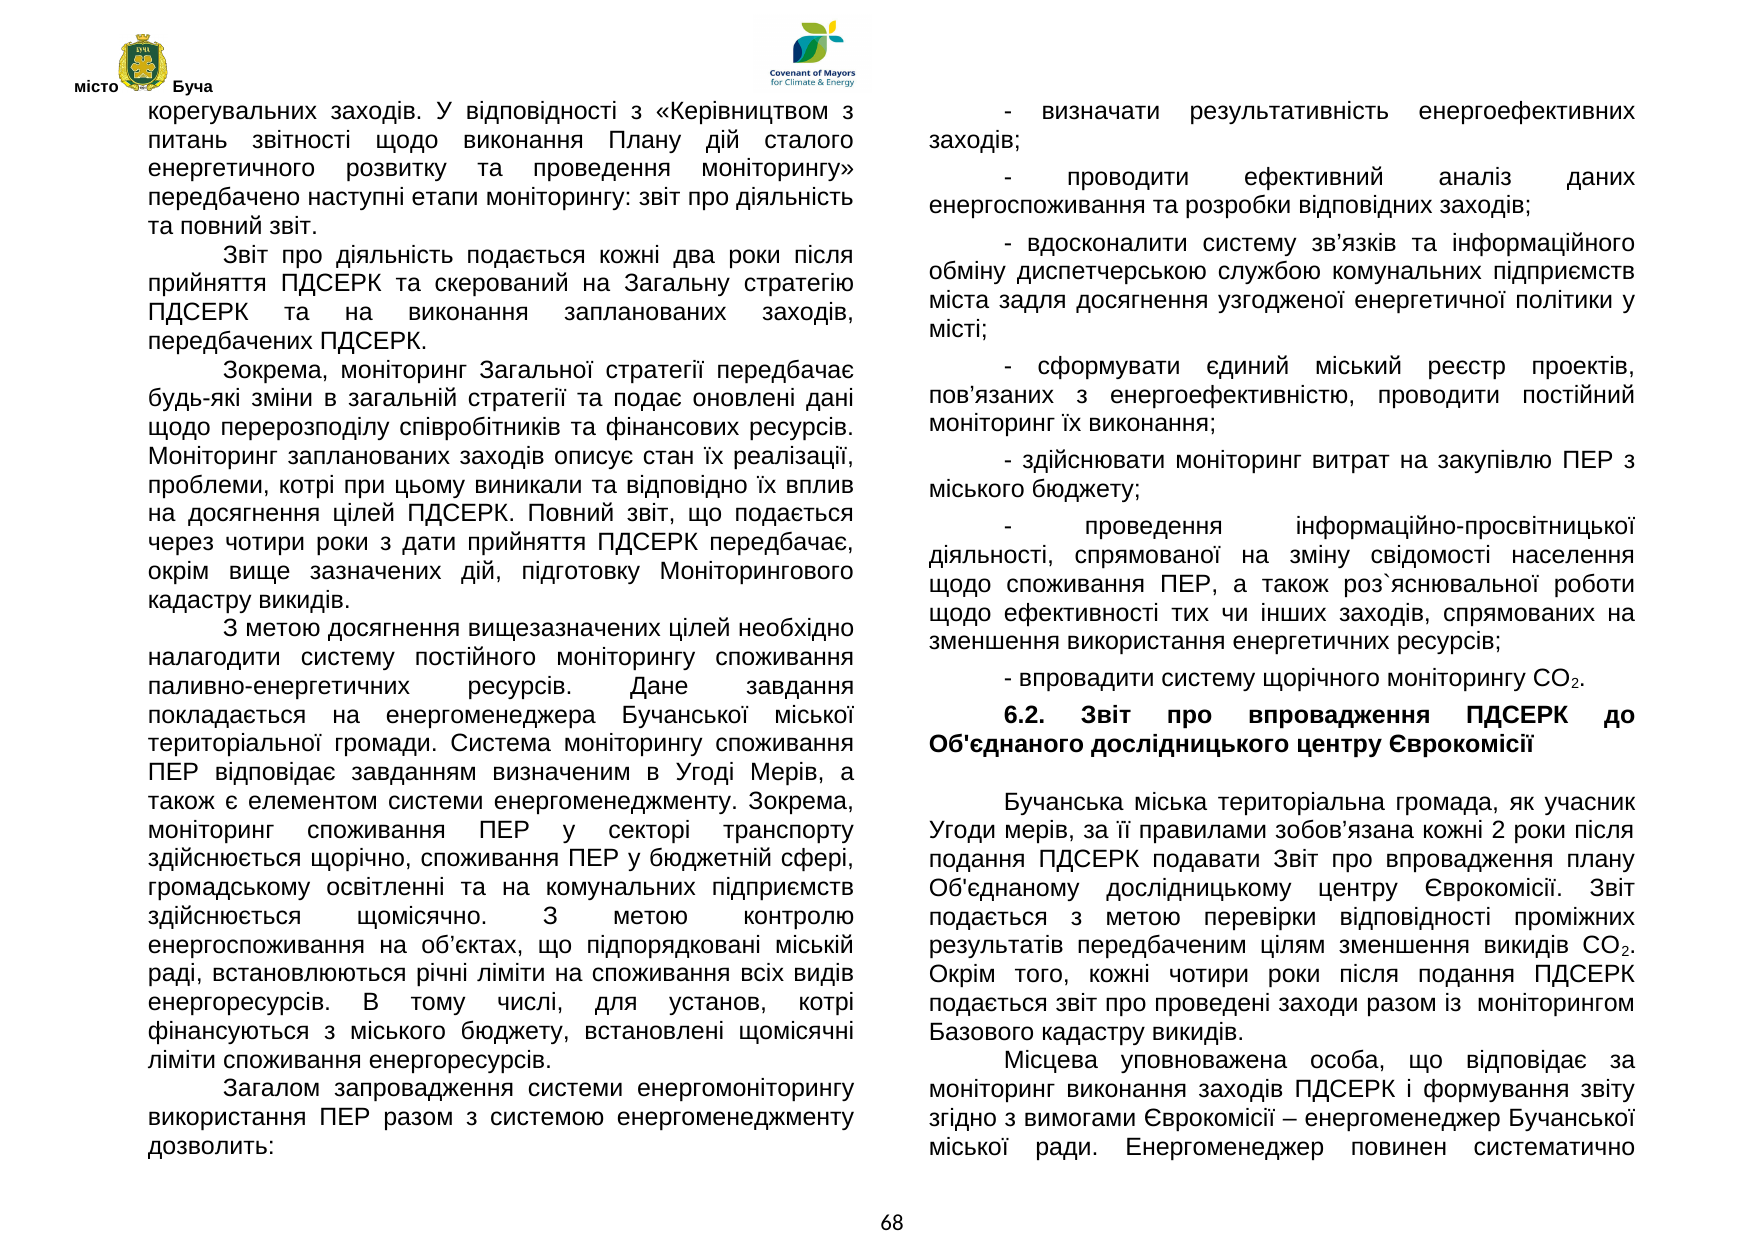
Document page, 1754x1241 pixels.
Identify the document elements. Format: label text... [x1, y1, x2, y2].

text - впровадити систему щорічного моніторингу СО2. [928, 663, 1636, 692]
text - проводити ефективний аналіз даних енергоспоживання та розробки відповідних заходів; [928, 162, 1636, 219]
text 6.2. Звіт про впровадження ПДСЕРК до Об'єднаного дослідницького центру Єврокомісії [928, 700, 1636, 758]
text - визначати результативність енергоефективних заходів; [928, 96, 1636, 153]
text - вдосконалити систему зв’язків та інформаційного обміну диспетчерською службою комунальних підприємств міста задля досягнення узгодженої енергетичної політики у місті; [928, 227, 1636, 342]
picture [118, 34, 168, 93]
picture [752, 14, 872, 93]
text - проведення інформаційно-просвітницької діяльності, спрямованої на зміну свідомості населення щодо споживання ПЕР, а також роз`яснювальної роботи щодо ефективності тих чи інших заходів, спрямованих на зменшення використання енергетичних ресурсів; [928, 511, 1636, 655]
text Звіт про діяльність подається кожні два роки після прийняття ПДСЕРК та скерований на Загальну стратегію ПДСЕРК та на виконання запланованих заходів, передбачених ПДСЕРК. [148, 239, 855, 354]
text З метою досягнення вищезазначених цілей необхідно налагодити систему постійного моніторингу споживання паливно-енергетичних ресурсів. Дане завдання покладається на енергоменеджера Бучанської міської територіальної громади. Система моніторингу споживання ПЕР відповідає завданням визначеним в Угоді Мерів, а також є елементом системи енергоменеджменту. Зокрема, моніторинг споживання ПЕР у секторі транспорту здійснюється щорічно, споживання ПЕР у бюджетній сфері, громадському освітленні та на комунальних підприємств здійснюється щомісячно. З метою контролю енергоспоживання на об’єктах, що підпорядковані міській раді, встановлюються річні ліміти на споживання всіх видів енергоресурсів. В тому числі, для установ, котрі фінансуються з міського бюджету, встановлені щомісячні ліміти споживання енергоресурсів. [148, 613, 855, 1073]
text Бучанська міська територіальна громада, як учасник Угоди мерів, за її правилами зобов’язана кожні 2 роки після подання ПДСЕРК подавати Звіт про впровадження плану Об'єднаному дослідницькому центру Єврокомісії. Звіт подається з метою перевірки відповідності проміжних результатів передбаченим цілям зменшення викидів CO2. Окрім того, кожні чотири роки після подання ПДСЕРК подається звіт про проведені заходи разом із моніторингом Базового кадастру викидів. [928, 787, 1636, 1045]
text - сформувати єдиний міський реєстр проектів, пов’язаних з енергоефективністю, проводити постійний моніторинг їх виконання; [928, 351, 1636, 437]
text Зокрема, моніторинг Загальної стратегії передбачає будь-які зміни в загальній стратегії та подає оновлені дані щодо перерозподілу співробітників та фінансових ресурсів. Моніторинг запланованих заходів описує стан їх реалізації, проблеми, котрі при цьому виникали та відповідно їх вплив на досягнення цілей ПДСЕРК. Повний звіт, що подається через чотири роки з дати прийняття ПДСЕРК передбачає, окрім вище зазначених дій, підготовку Моніторингового кадастру викидів. [148, 354, 855, 613]
text Загалом запровадження системи енергомоніторингу використання ПЕР разом з системою енергоменеджменту дозволить: [148, 1073, 855, 1159]
text - здійснювати моніторинг витрат на закупівлю ПЕР з міського бюджету; [928, 445, 1636, 503]
